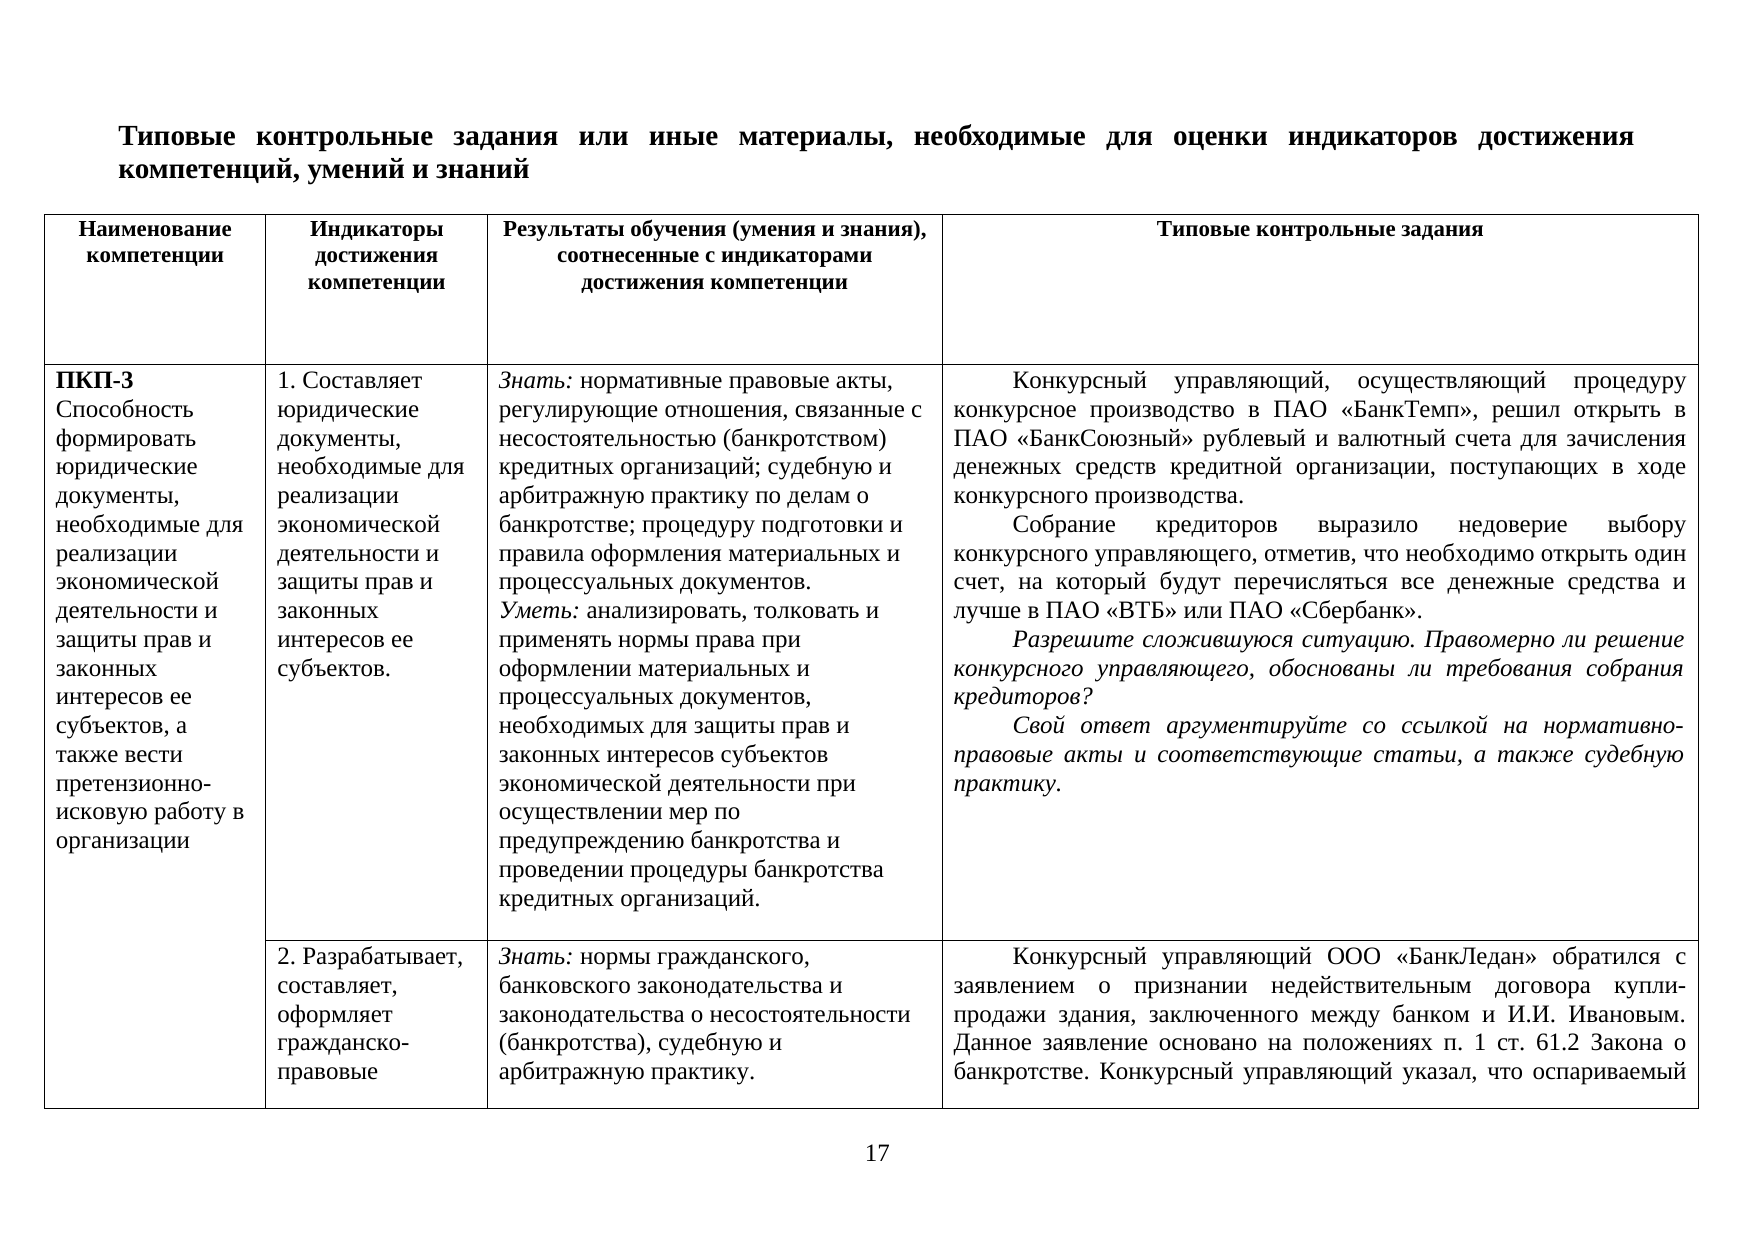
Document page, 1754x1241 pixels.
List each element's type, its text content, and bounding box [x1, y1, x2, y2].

table_cell ПКП-3 Способность формировать юридические документы, необходимые для реализации экономической деятельности и защиты прав и законных интересов ее субъектов, а также вести претензионно-исковую работу в организации [45, 365, 265, 1108]
table_header Индикаторы достижения компетенции [266, 215, 487, 364]
table_cell Знать: нормативные правовые акты, регулирующие отношения, связанные с несостоятельностью (банкротством) кредитных организаций; судебную и арбитражную практику по делам о банкротстве; процедуру подготовки и правила оформления материальных и процессуальных документов. Уметь: анализировать, толковать и применять нормы права при оформлении материальных и процессуальных документов, необходимых для защиты прав и законных интересов субъектов экономической деятельности при осуществлении мер по предупреждению банкротства и проведении процедуры банкротства кредитных организаций. [488, 365, 942, 940]
table_header Результаты обучения (умения и знания), соотнесенные с индикаторами достижения компетенции [488, 215, 942, 364]
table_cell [488, 941, 942, 1108]
table_cell 1. Составляет юридические документы, необходимые для реализации экономической деятельности и защиты прав и законных интересов ее субъектов. [266, 365, 487, 940]
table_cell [266, 941, 487, 1108]
table_header Наименование компетенции [45, 215, 265, 364]
text Типовые контрольные задания или иные материалы, необходимые для оценки индикаторов достижения компетенций, умений и знаний [118, 118, 1636, 185]
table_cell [943, 941, 1698, 1108]
table_header Типовые контрольные задания [943, 215, 1698, 364]
table_cell Конкурсный управляющий, осуществляющий процедуру конкурсное производство в ПАО «БанкТемп», решил открыть в ПАО «БанкСоюзный» рублевый и валютный счета для зачисления денежных средств кредитной организации, поступающих в ходе конкурсного производства. Собрание кредиторов выразило недоверие выбору конкурсного управляющего, отметив, что необходимо открыть один счет, на который будут перечисляться все денежные средства и лучше в ПАО «ВТБ» или ПАО «Сбербанк». Разрешите сложившуюся ситуацию. Правомерно ли решение конкурсного управляющего, обоснованы ли требования собрания кредиторов? Свой ответ аргументируйте со ссылкой на нормативно-правовые акты и соответствующие статьи, а также судебную практику. [943, 365, 1698, 940]
